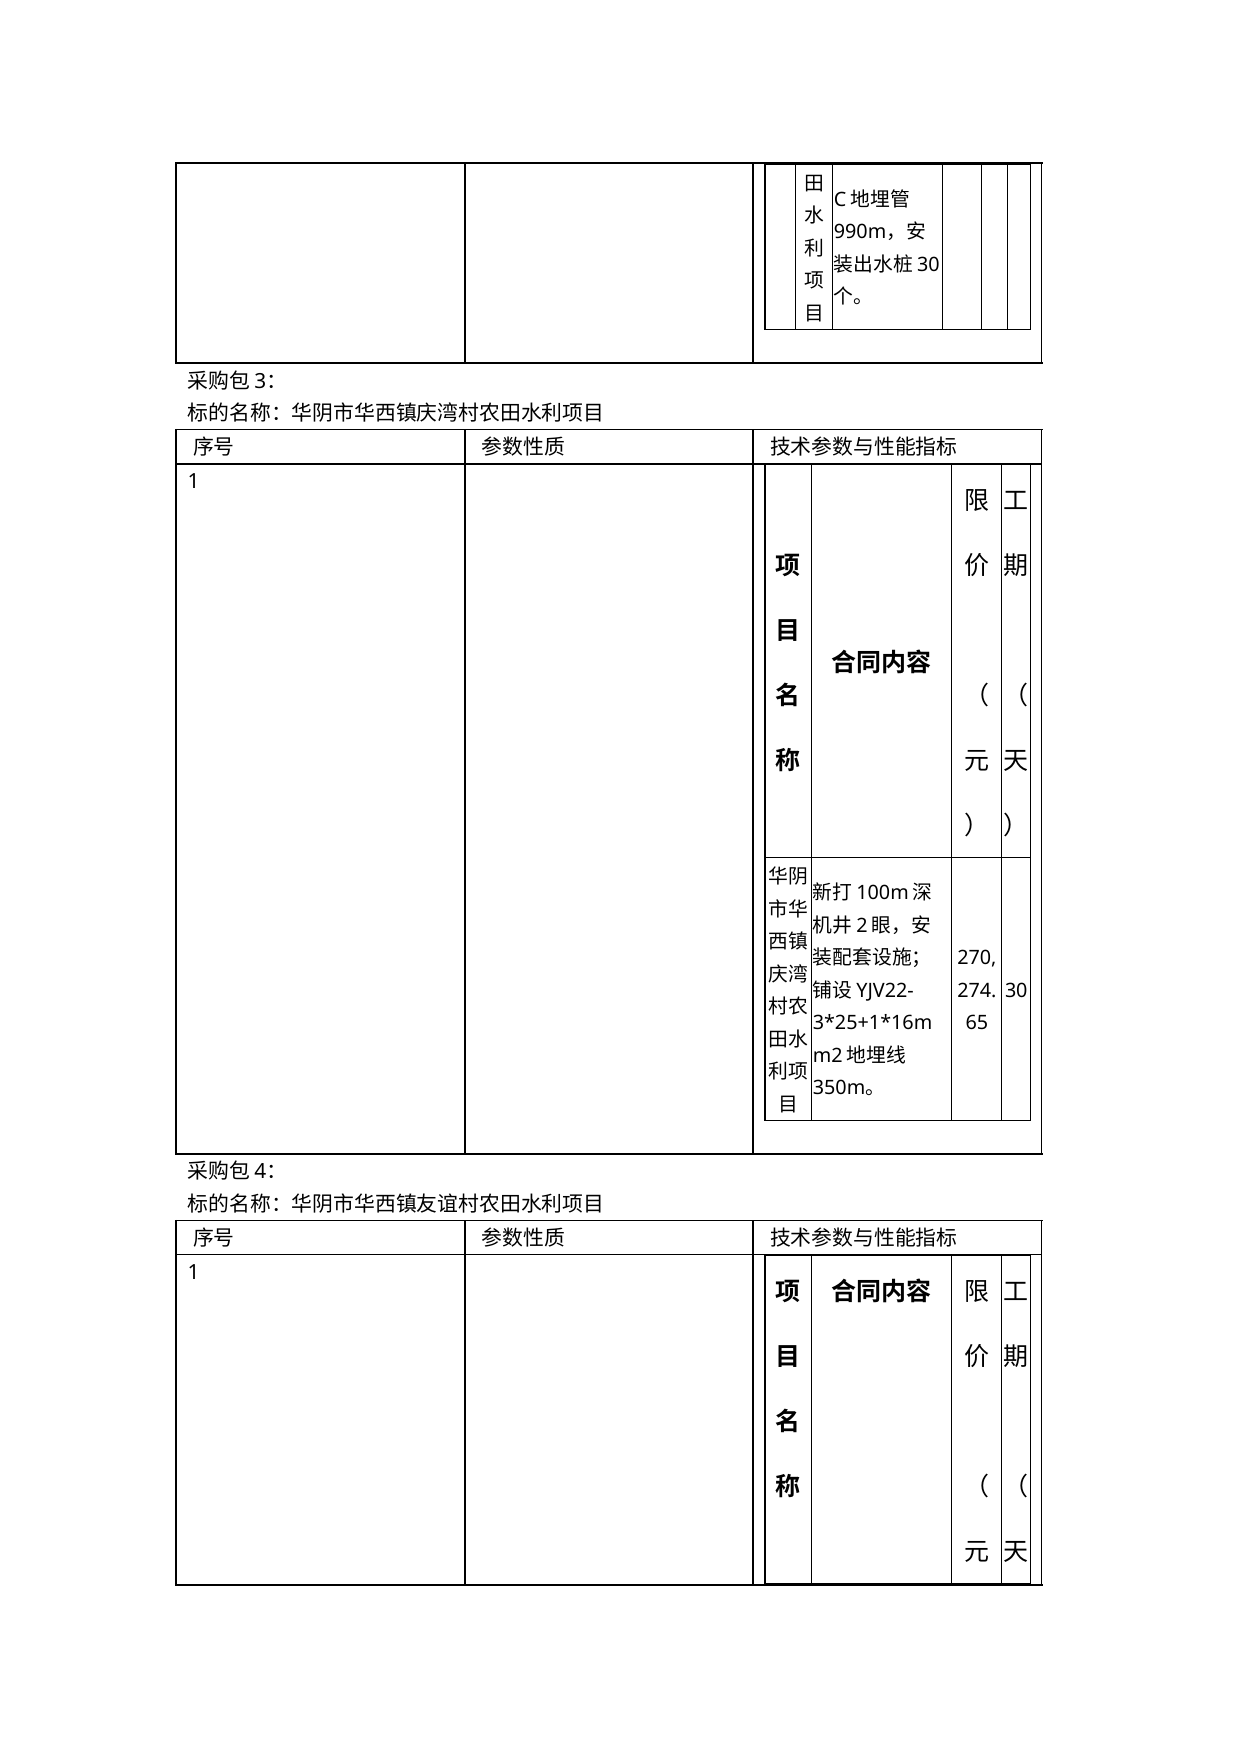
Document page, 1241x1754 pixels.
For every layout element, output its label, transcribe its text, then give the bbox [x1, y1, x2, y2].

table_header 技术参数与性能指标 [754, 1221, 1041, 1254]
text 采购包3： [187, 364, 1053, 396]
text 采购包4： [187, 1155, 1053, 1187]
table_cell [766, 1256, 811, 1583]
table_cell [754, 1255, 764, 1584]
table_header 技术参数与性能指标 [754, 430, 1041, 463]
table_cell [812, 1256, 951, 1583]
table_cell [1002, 1256, 1030, 1583]
table_cell [952, 1256, 1001, 1583]
table_cell [466, 465, 752, 1153]
table_header 参数性质 [466, 1221, 752, 1254]
table_cell [754, 465, 1041, 1153]
table_cell [466, 164, 752, 362]
text 标的名称：华阴市华西镇友谊村农田水利项目 [187, 1187, 1053, 1220]
table_cell [1031, 1255, 1041, 1584]
table_cell [466, 1255, 752, 1584]
table_header 序号 [177, 430, 464, 463]
table_cell 1 [177, 1255, 464, 1584]
table_cell 1 [177, 465, 464, 1153]
text 标的名称：华阴市华西镇庆湾村农田水利项目 [187, 396, 1053, 429]
table_cell [754, 164, 1041, 362]
table_header 序号 [177, 1221, 464, 1254]
table_cell 1 [177, 164, 464, 362]
table_header 参数性质 [466, 430, 752, 463]
